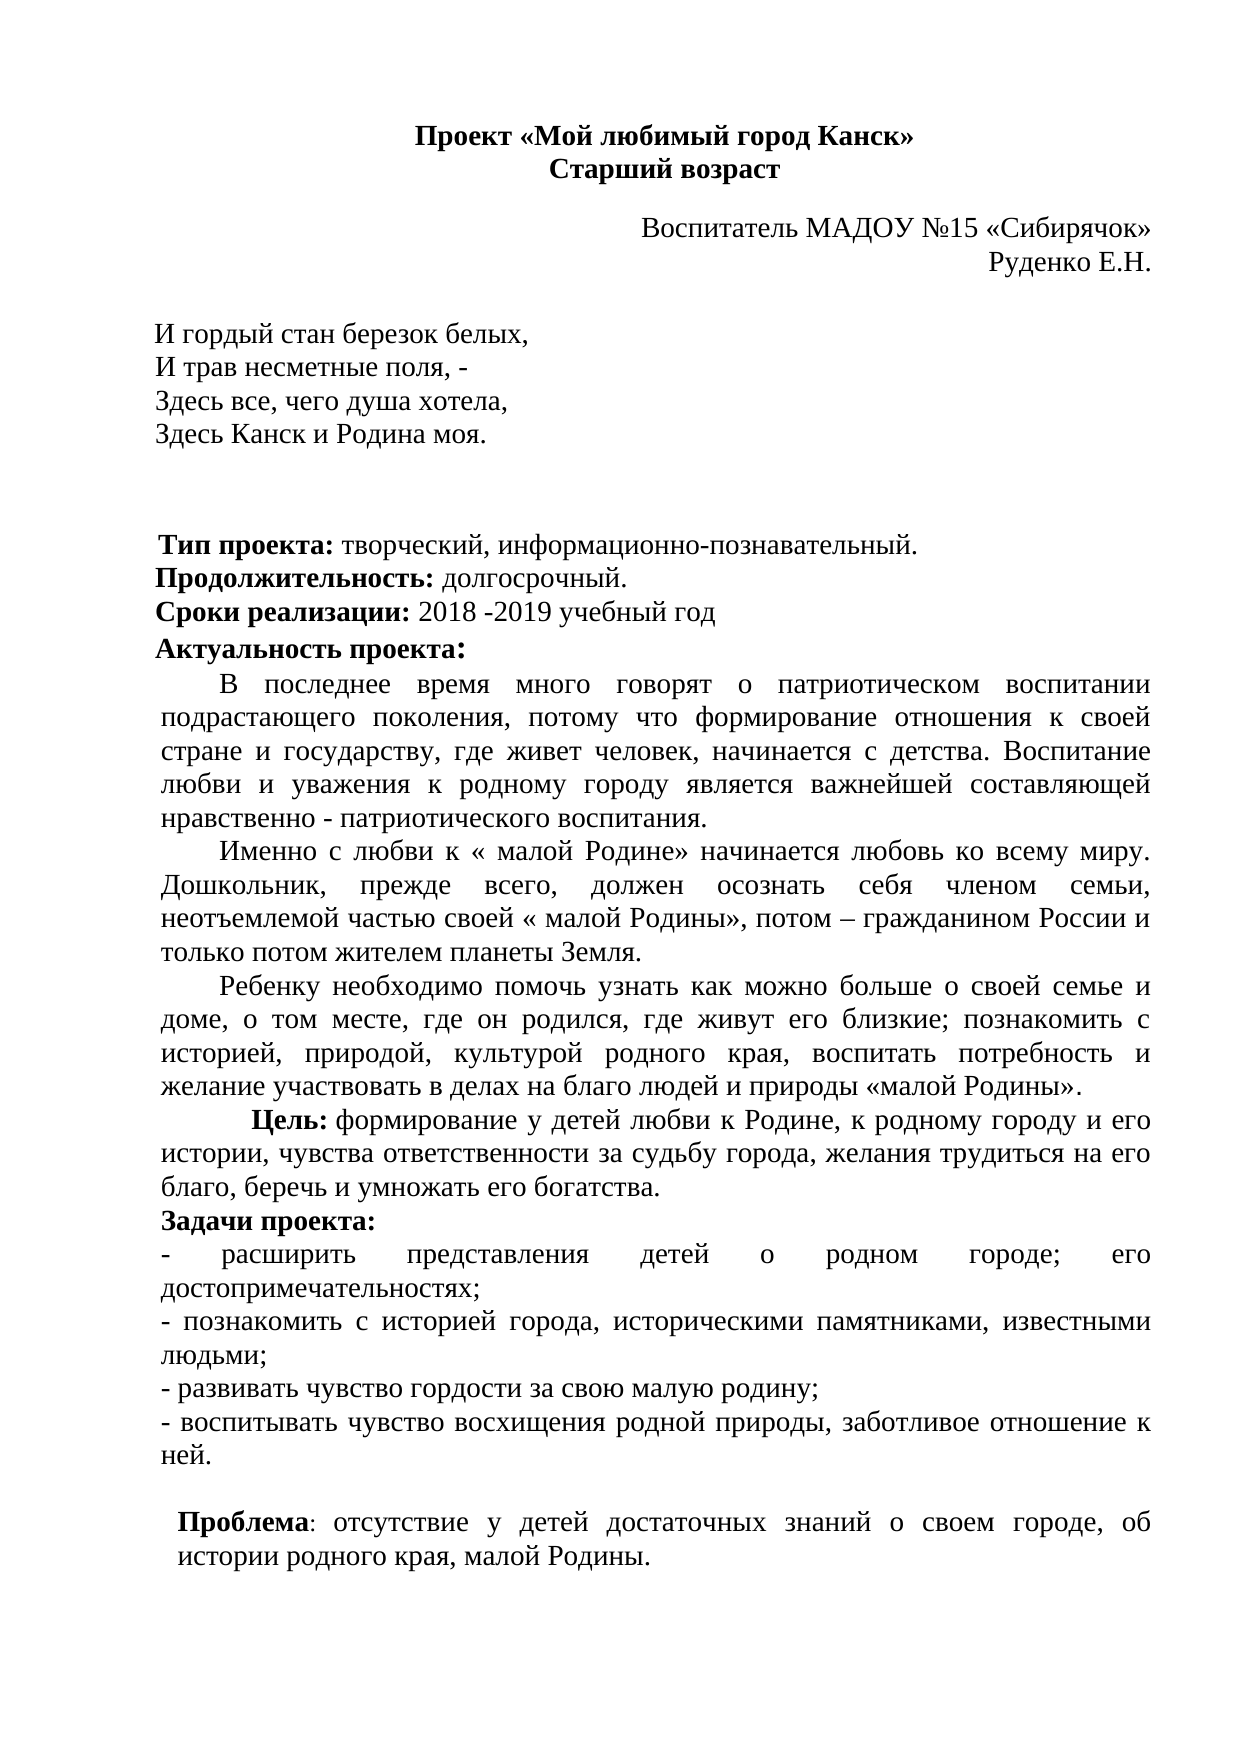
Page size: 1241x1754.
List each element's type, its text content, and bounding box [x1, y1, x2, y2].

text Руденко Е.Н. [133, 244, 1152, 278]
text Ребенку необходимо помочь узнать как можно больше о своей семье и доме, о том месте, где он родился, где живут его близкие; познакомить с историей, природой, культурой родного края, воспитать потребность и желание участвовать в делах на благо людей и природы «малой Родины». [161, 968, 1152, 1102]
text Сроки реализации: 2018 -2019 учебный год [133, 594, 1152, 627]
text - развивать чувство гордости за свою малую родину; [161, 1370, 1152, 1404]
text И гордый стан березок белых, И трав несметные поля, - Здесь все, чего душа хотела, Здесь Канск и Родина моя. [133, 316, 1152, 450]
text Цель: формирование у детей любви к Родине, к родному городу и его истории, чувства ответственности за судьбу города, желания трудиться на его благо, беречь и умножать его богатства. [161, 1102, 1152, 1203]
text Старший возраст [177, 152, 1152, 185]
text - воспитывать чувство восхищения родной природы, заботливое отношение к ней. [161, 1404, 1152, 1471]
text Задачи проекта: [161, 1203, 1152, 1236]
text В последнее время много говорят о патриотическом воспитании подрастающего поколения, потому что формирование отношения к своей стране и государству, где живет человек, начинается с детства. Воспитание любви и уважения к родному городу является важнейшей составляющей нравственно - патриотического воспитания. [161, 666, 1152, 833]
text Проблема: отсутствие у детей достаточных знаний о своем городе, об истории родного края, малой Родины. [177, 1504, 1152, 1572]
text - расширить представления детей о родном городе; его достопримечательностях; [161, 1236, 1152, 1303]
text Именно с любви к « малой Родине» начинается любовь ко всему миру. Дошкольник, прежде всего, должен осознать себя членом семьи, неотъемлемой частью своей « малой Родины», потом – гражданином России и только потом жителем планеты Земля. [161, 833, 1152, 968]
text Продолжительность: долгосрочный. [133, 560, 1152, 594]
text - познакомить с историей города, историческими памятниками, известными людьми; [161, 1303, 1152, 1370]
text Воспитатель МАДОУ №15 «Сибирячок» [133, 211, 1152, 244]
text Актуальность проекта: [133, 627, 1152, 666]
text Проект «Мой любимый город Канск» [177, 118, 1152, 152]
text Тип проекта: творческий, информационно-познавательный. [133, 527, 1152, 560]
